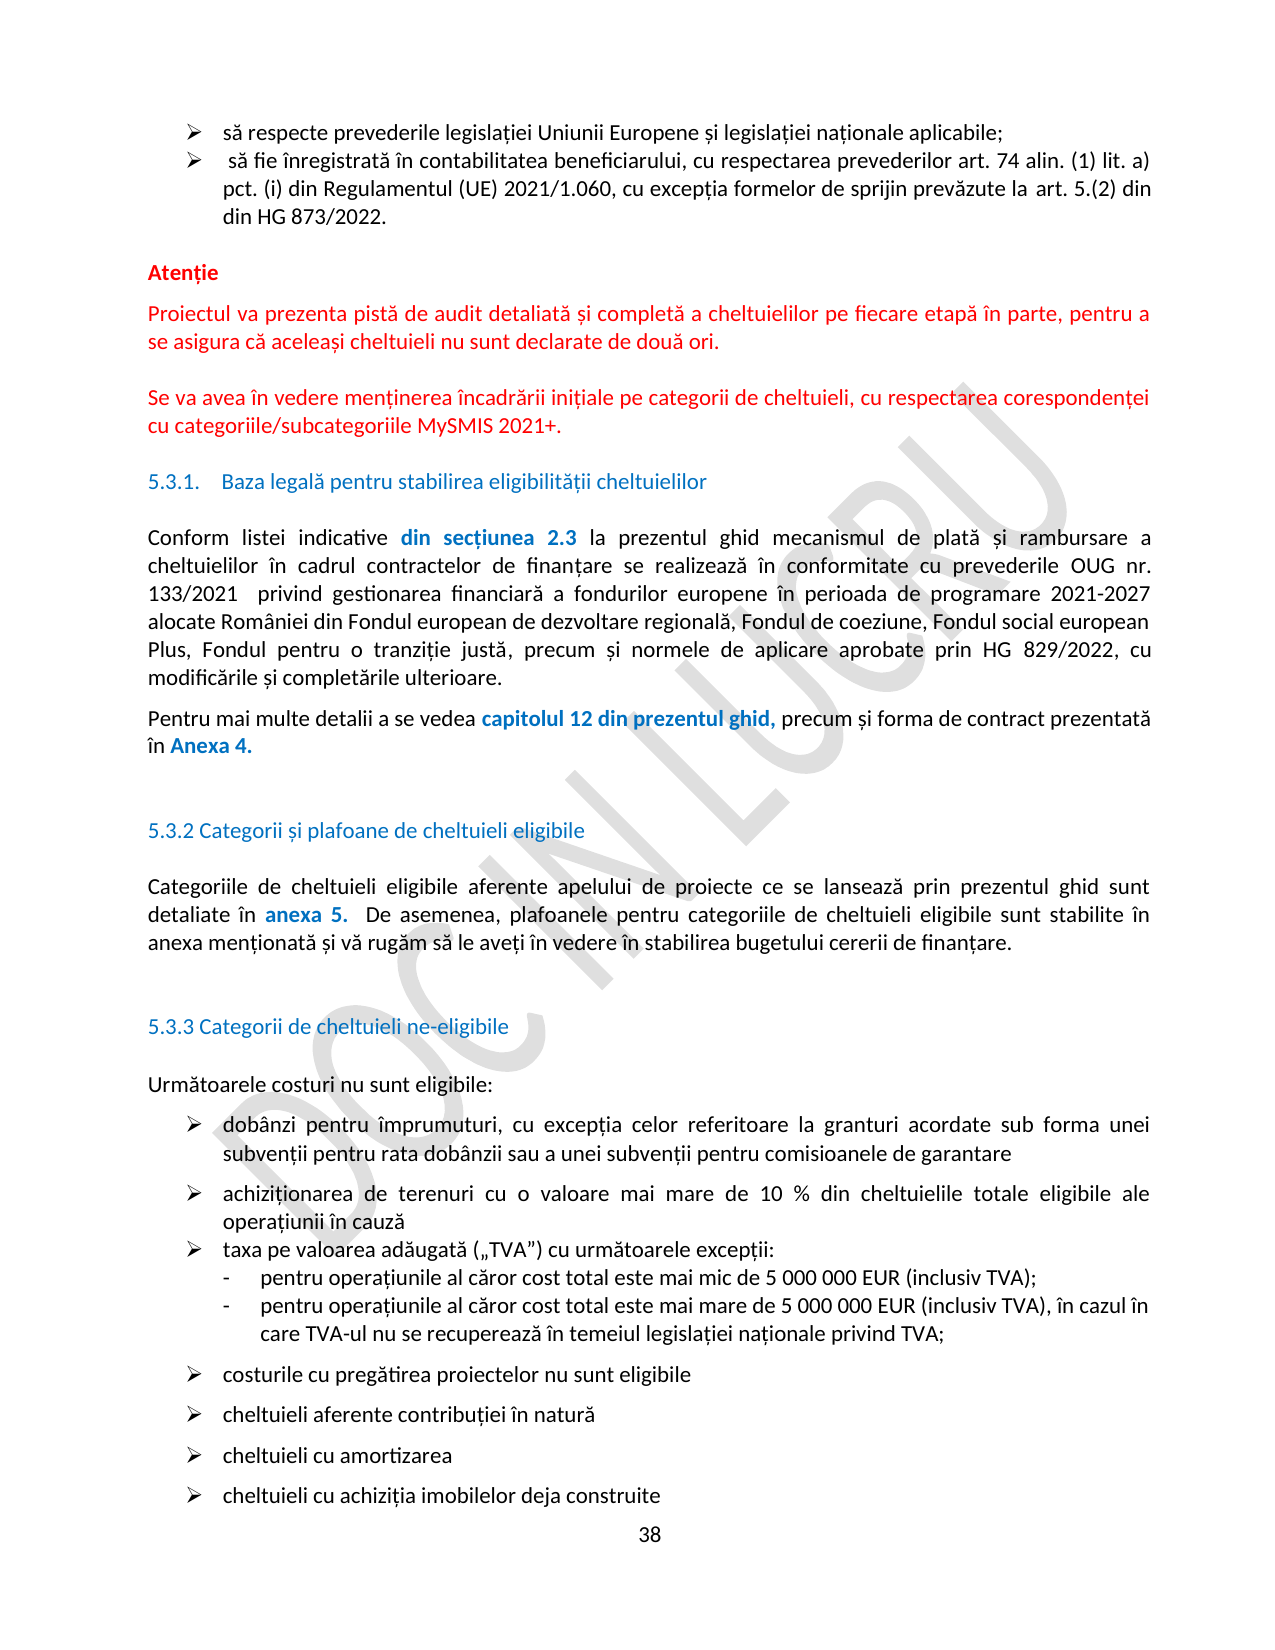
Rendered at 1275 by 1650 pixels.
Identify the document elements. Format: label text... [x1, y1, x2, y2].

text Conform listei indicative din secțiunea 2.3 la prezentul ghid mecanismul de plată şi rambursare a cheltuielilor în cadrul contractelor de finanţare se realizează în conformitate cu prevederile OUG nr. 133/2021 privind gestionarea financiară a fondurilor europene în perioada de programare 2021-2027 alocate României din Fondul european de dezvoltare regională, Fondul de coeziune, Fondul social european Plus, Fondul pentru o tranziție justă, precum şi normele de aplicare aprobate prin HG 829/2022, cu modificările și completările ulterioare. [148, 523, 1152, 691]
list cheltuieli cu achiziția imobilelor deja construite [185, 1481, 1152, 1509]
list să fie înregistrată în contabilitatea beneficiarului, cu respectarea prevederilor art. 74 alin. (1) lit. a) pct. (i) din Regulamentul (UE) 2021/1.060, cu excepția formelor de sprijin prevăzute la art. 5.(2) din din HG 873/2022. [185, 146, 1152, 230]
list taxa pe valoarea adăugată („TVA”) cu următoarele excepții: [185, 1235, 1152, 1263]
text Următoarele costuri nu sunt eligibile: [148, 1070, 1152, 1098]
text Atenție [148, 258, 1152, 286]
list dobânzi pentru împrumuturi, cu excepția celor referitoare la granturi acordate sub forma unei subvenții pentru rata dobânzii sau a unei subvenții pentru comisioanele de garantare [185, 1111, 1152, 1167]
subtitle 5.3.1. Baza legală pentru stabilirea eligibilității cheltuielilor [148, 467, 1152, 495]
list să respecte prevederile legislației Uniunii Europene și legislației naționale aplicabile; [185, 118, 1152, 146]
subtitle 5.3.2 Categorii și plafoane de cheltuieli eligibile [148, 816, 1152, 844]
list costurile cu pregătirea proiectelor nu sunt eligibile [185, 1360, 1152, 1388]
subtitle 5.3.3 Categorii de cheltuieli ne-eligibile [148, 1012, 1152, 1040]
list cheltuieli cu amortizarea [185, 1441, 1152, 1469]
text Categoriile de cheltuieli eligibile aferente apelului de proiecte ce se lansează prin prezentul ghid sunt detaliate în anexa 5. De asemenea, plafoanele pentru categoriile de cheltuieli eligibile sunt stabilite în anexa menționată și vă rugăm să le aveți în vedere în stabilirea bugetului cererii de finanțare. [148, 872, 1152, 956]
text Se va avea în vedere menținerea încadrării inițiale pe categorii de cheltuieli, cu respectarea corespondenței cu categoriile/subcategoriile MySMIS 2021+. [148, 383, 1152, 439]
list cheltuieli aferente contribuției în natură [185, 1400, 1152, 1428]
list pentru operațiunile al căror cost total este mai mare de 5 000 000 EUR (inclusiv TVA), în cazul în care TVA-ul nu se recuperează în temeiul legislației naționale privind TVA; [223, 1291, 1152, 1347]
text Pentru mai multe detalii a se vedea capitolul 12 din prezentul ghid, precum și forma de contract prezentată în Anexa 4. [148, 704, 1152, 760]
list pentru operațiunile al căror cost total este mai mic de 5 000 000 EUR (inclusiv TVA); [223, 1263, 1152, 1291]
list achiziționarea de terenuri cu o valoare mai mare de 10 % din cheltuielile totale eligibile ale operațiunii în cauză [185, 1179, 1152, 1235]
text Proiectul va prezenta pistă de audit detaliată și completă a cheltuielilor pe fiecare etapă în parte, pentru a se asigura că aceleași cheltuieli nu sunt declarate de două ori. [148, 299, 1152, 355]
